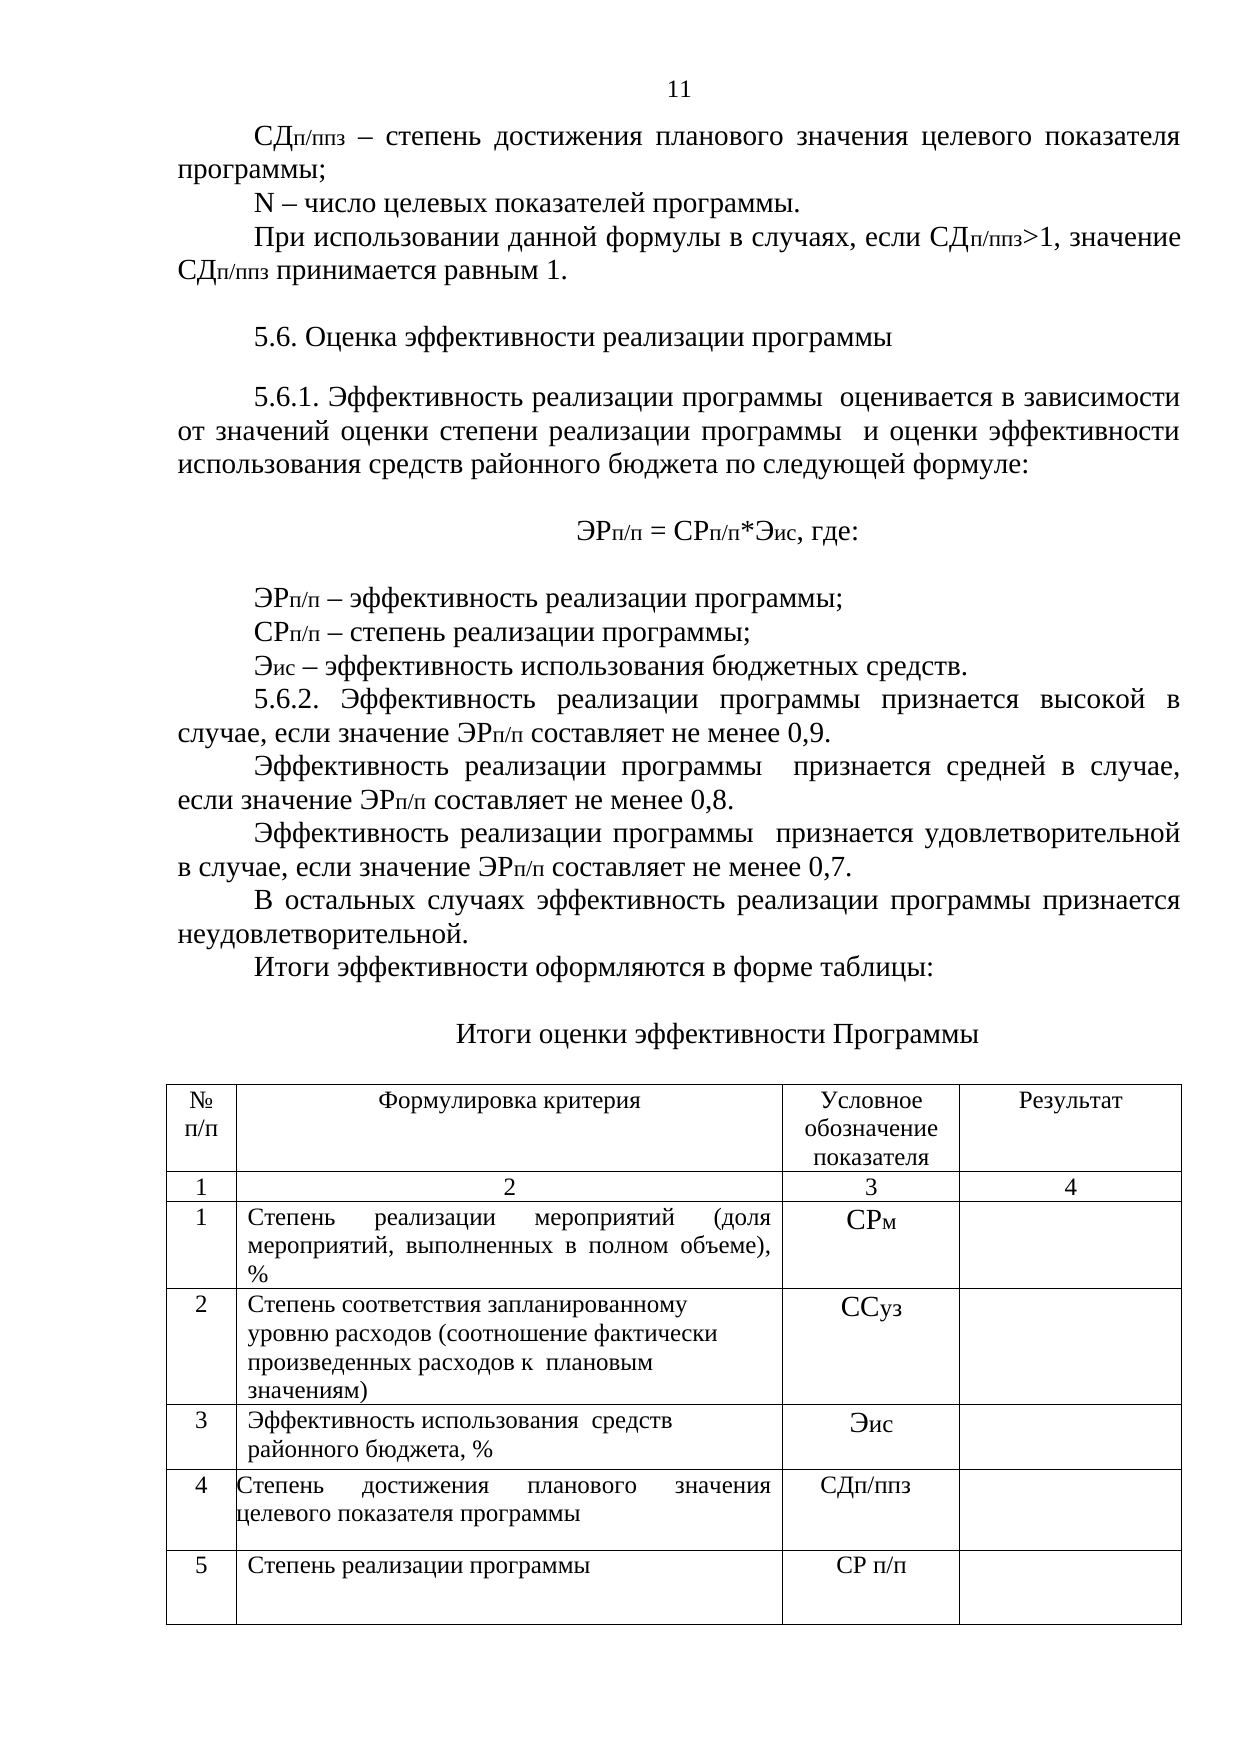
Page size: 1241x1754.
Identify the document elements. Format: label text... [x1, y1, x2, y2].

table_header Формулировка критерия [237, 1085, 782, 1171]
table_cell СДп/ппз [783, 1470, 959, 1549]
table_cell ССуз [783, 1289, 959, 1404]
table_cell [960, 1202, 1181, 1288]
table_cell 2 [167, 1289, 236, 1404]
table_header Условное обозначение показателя [783, 1085, 959, 1171]
text Итоги оценки эффективности Программы [177, 1017, 1181, 1050]
text N – число целевых показателей программы. [177, 185, 1181, 219]
table_cell 4 [960, 1172, 1181, 1201]
table_cell 3 [167, 1405, 236, 1469]
table_header Результат [960, 1085, 1181, 1171]
table_cell [960, 1405, 1181, 1469]
text 5.6. Оценка эффективности реализации программы [177, 319, 1181, 353]
table_cell 1 [167, 1202, 236, 1288]
table_cell [960, 1470, 1181, 1549]
text При использовании данной формулы в случаях, если СДп/ппз>1, значение СДп/ппз принимается равным 1. [177, 219, 1181, 286]
text 5.6.2. Эффективность реализации программы признается высокой в случае, если значение ЭРп/п составляет не менее 0,9. [177, 681, 1181, 748]
text ЭРп/п = СРп/п*Эис, где: [177, 513, 1181, 547]
text СДп/ппз – степень достижения планового значения целевого показателя программы; [177, 118, 1181, 185]
table_cell 4 [167, 1470, 236, 1549]
table_cell Степень реализации мероприятий (доля мероприятий, выполненных в полном объеме), % [237, 1202, 782, 1288]
table_cell 3 [783, 1172, 959, 1201]
table_cell СРм [783, 1202, 959, 1288]
text Эис – эффективность использования бюджетных средств. [177, 648, 1181, 681]
table_cell СР п/п [783, 1551, 959, 1623]
table_cell Эффективность использования средств районного бюджета, % [237, 1405, 782, 1469]
text 5.6.1. Эффективность реализации программы оценивается в зависимости от значений оценки степени реализации программы и оценки эффективности использования средств районного бюджета по следующей формуле: [177, 379, 1181, 480]
table_cell Степень реализации программы [237, 1551, 782, 1623]
text Эффективность реализации программы признается средней в случае, если значение ЭРп/п составляет не менее 0,8. [177, 748, 1181, 815]
table_cell [960, 1289, 1181, 1404]
table_cell Степень соответствия запланированному уровню расходов (соотношение фактически произведенных расходов к плановым значениям) [237, 1289, 782, 1404]
table_cell [960, 1551, 1181, 1623]
text В остальных случаях эффективность реализации программы признается неудовлетворительной. [177, 882, 1181, 949]
text Итоги эффективности оформляются в форме таблицы: [177, 949, 1181, 983]
table_cell 5 [167, 1551, 236, 1623]
table_cell 1 [167, 1172, 236, 1201]
table_cell 2 [237, 1172, 782, 1201]
text ЭРп/п – эффективность реализации программы; [177, 581, 1181, 614]
text СРп/п – степень реализации программы; [177, 614, 1181, 648]
text Эффективность реализации программы признается удовлетворительной в случае, если значение ЭРп/п составляет не менее 0,7. [177, 815, 1181, 882]
table_cell Эис [783, 1405, 959, 1469]
table_cell Степень достижения планового значения целевого показателя программы [237, 1470, 782, 1549]
table_header № п/п [167, 1085, 236, 1171]
